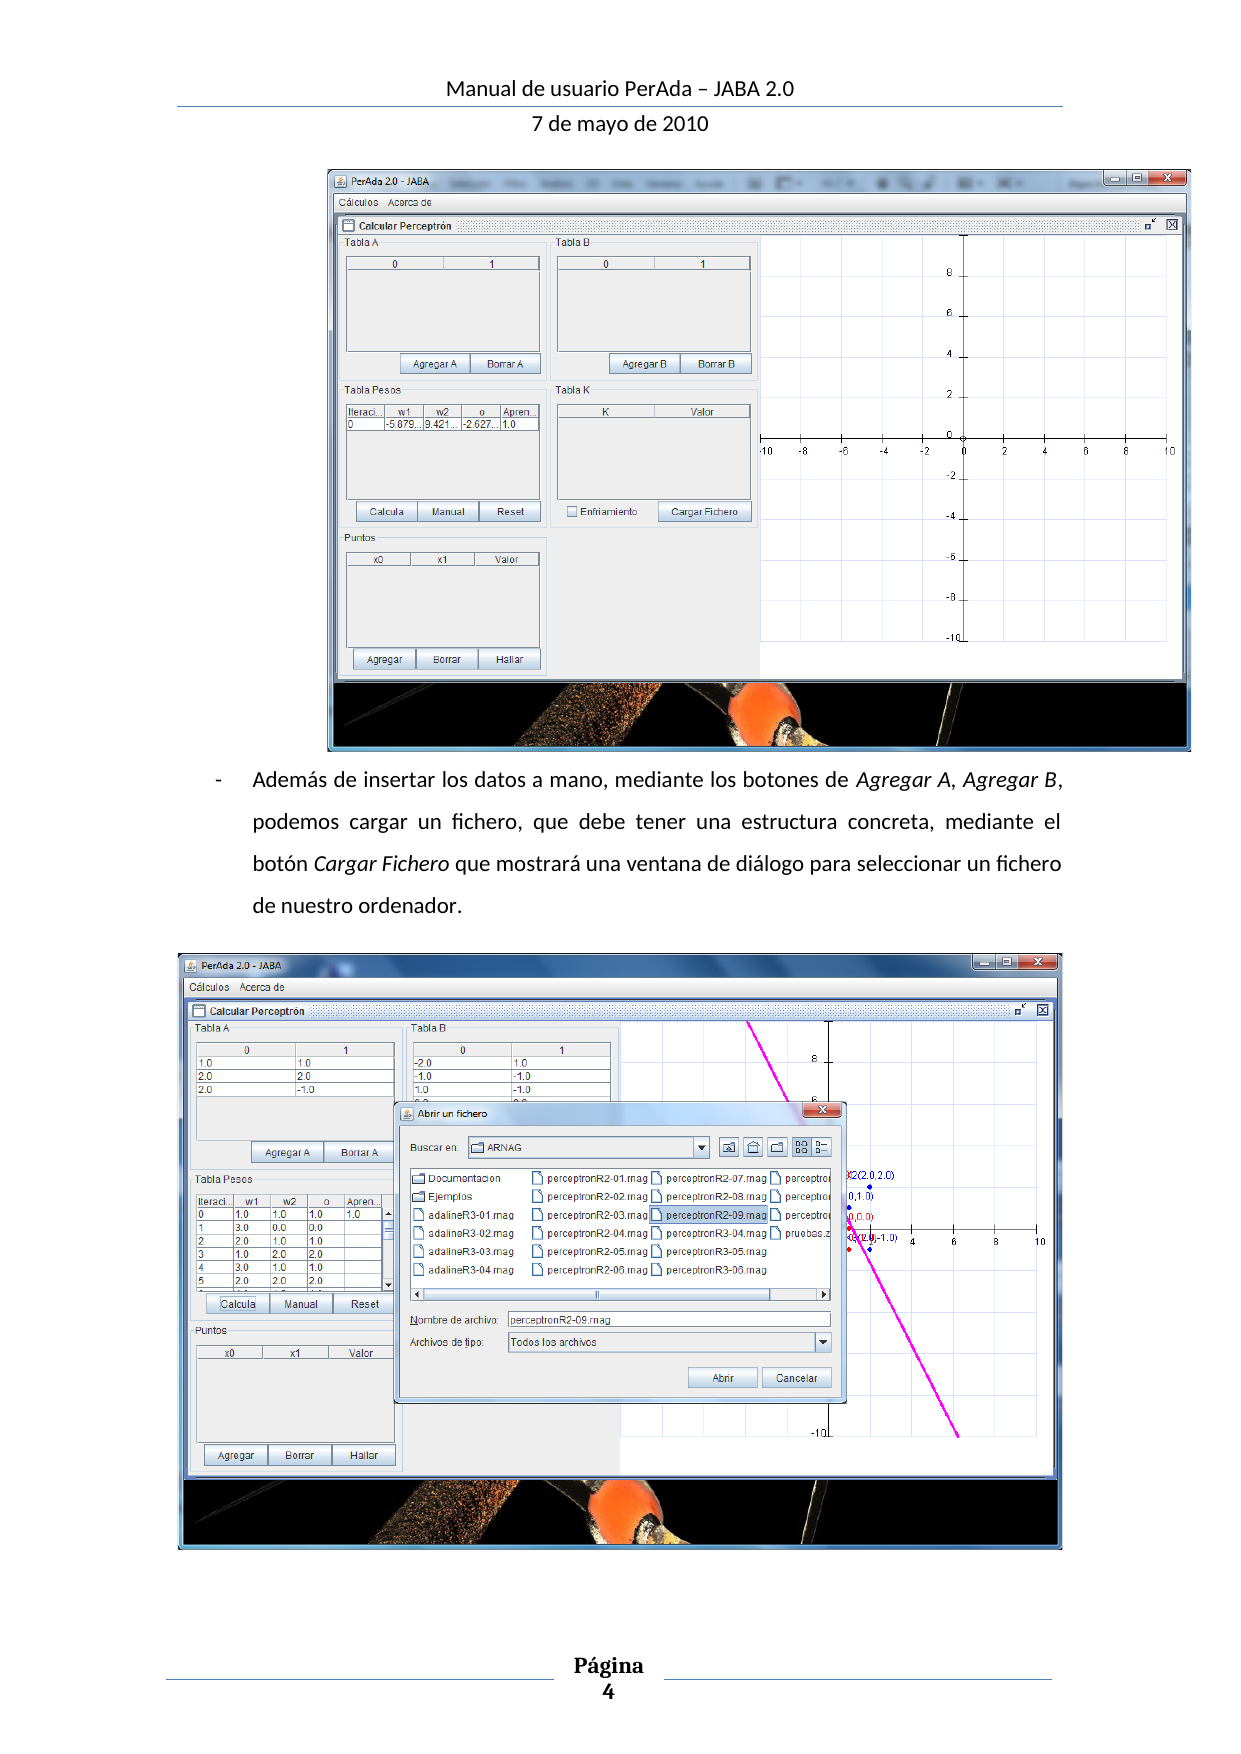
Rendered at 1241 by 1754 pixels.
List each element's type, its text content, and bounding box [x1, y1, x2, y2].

picture [177, 953, 1063, 1550]
picture [327, 169, 1192, 752]
list Además de insertar los datos a mano, mediante los botones de Agregar A, Agregar B, podemos cargar un fichero, que debe tener una estructura concreta, mediante el botón Cargar Fichero que mostrará una ventana de diálogo para seleccionar un fichero de nuestro ordenador. [215, 765, 1063, 919]
